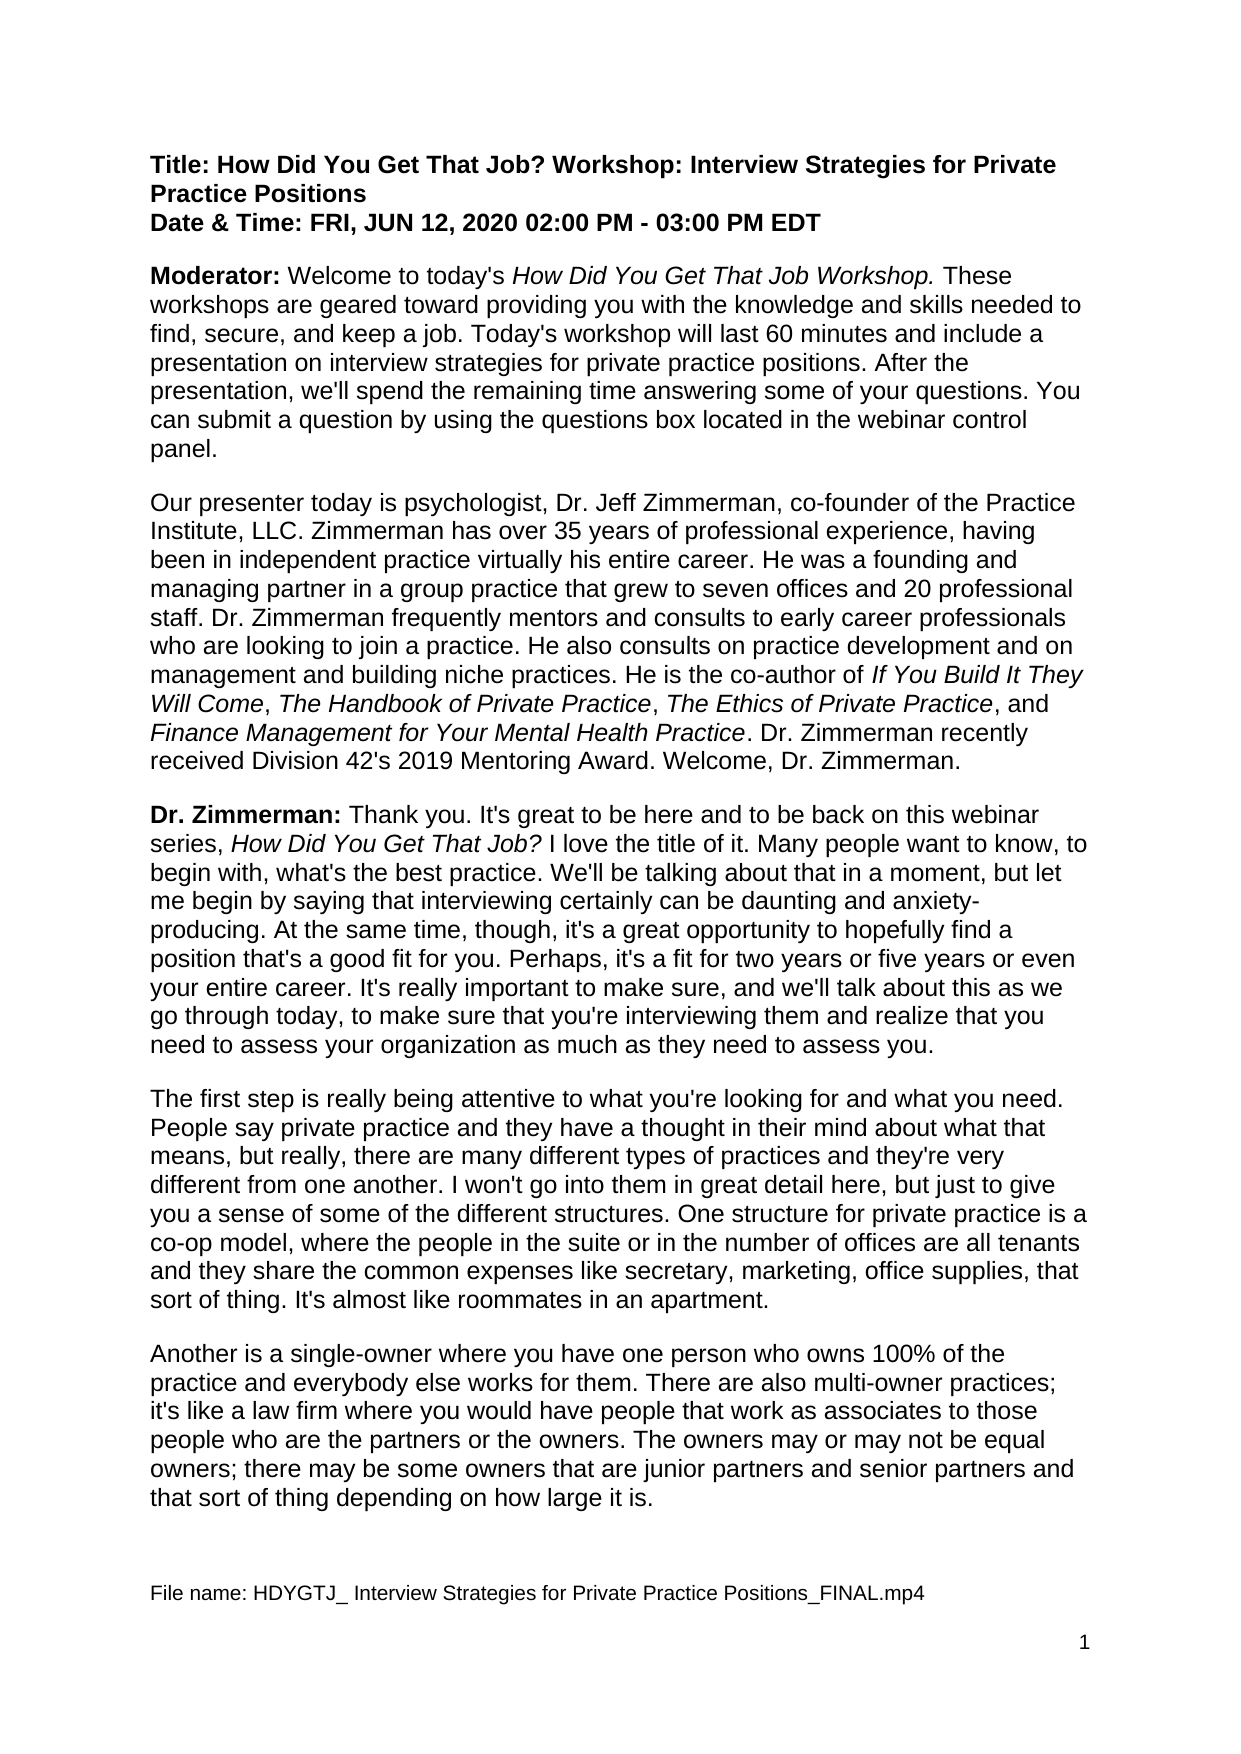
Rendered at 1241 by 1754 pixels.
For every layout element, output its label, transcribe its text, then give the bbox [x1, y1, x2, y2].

text The first step is really being attentive to what you're looking for and what you need. People say private practice and they have a thought in their mind about what that means, but really, there are many different types of practices and they're very different from one another. I won't go into them in great detail here, but just to give you a sense of some of the different structures. One structure for private practice is a co-op model, where the people in the suite or in the number of offices are all tenants and they share the common expenses like secretary, marketing, office supplies, that sort of thing. It's almost like roommates in an apartment. [150, 1084, 1090, 1314]
text Title: How Did You Get That Job? Workshop: Interview Strategies for Private Practice Positions Date & Time: FRI, JUN 12, 2020 02:00 PM - 03:00 PM EDT [150, 150, 1090, 236]
text Another is a single-owner where you have one person who owns 100% of the practice and everybody else works for them. There are also multi-owner practices; it's like a law firm where you would have people that work as associates to those people who are the partners or the owners. The owners may or may not be equal owners; there may be some owners that are junior partners and senior partners and that sort of thing depending on how large it is. [150, 1339, 1090, 1511]
text Dr. Zimmerman: Thank you. It's great to be here and to be back on this webinar series, How Did You Get That Job? I love the title of it. Many people want to know, to begin with, what's the best practice. We'll be talking about that in a moment, but let me begin by saying that interviewing certainly can be daunting and anxiety-producing. At the same time, though, it's a great opportunity to hopefully find a position that's a good fit for you. Perhaps, it's a fit for two years or five years or even your entire career. It's really important to make sure, and we'll talk about this as we go through today, to make sure that you're interviewing them and realize that you need to assess your organization as much as they need to assess you. [150, 800, 1090, 1059]
text Our presenter today is psychologist, Dr. Jeff Zimmerman, co-founder of the Practice Institute, LLC. Zimmerman has over 35 years of professional experience, having been in independent practice virtually his entire career. He was a founding and managing partner in a group practice that grew to seven offices and 20 professional staff. Dr. Zimmerman frequently mentors and consults to early career professionals who are looking to join a practice. He also consults on practice development and on management and building niche practices. He is the co-author of If You Build It They Will Come, The Handbook of Private Practice, The Ethics of Private Practice, and Finance Management for Your Mental Health Practice. Dr. Zimmerman recently received Division 42's 2019 Mentoring Award. Welcome, Dr. Zimmerman. [150, 487, 1090, 775]
text Moderator: Welcome to today's How Did You Get That Job Workshop. These workshops are geared toward providing you with the knowledge and skills needed to find, secure, and keep a job. Today's workshop will last 60 minutes and include a presentation on interview strategies for private practice positions. After the presentation, we'll spend the remaining time answering some of your questions. You can submit a question by using the questions box located in the webinar control panel. [150, 261, 1090, 462]
